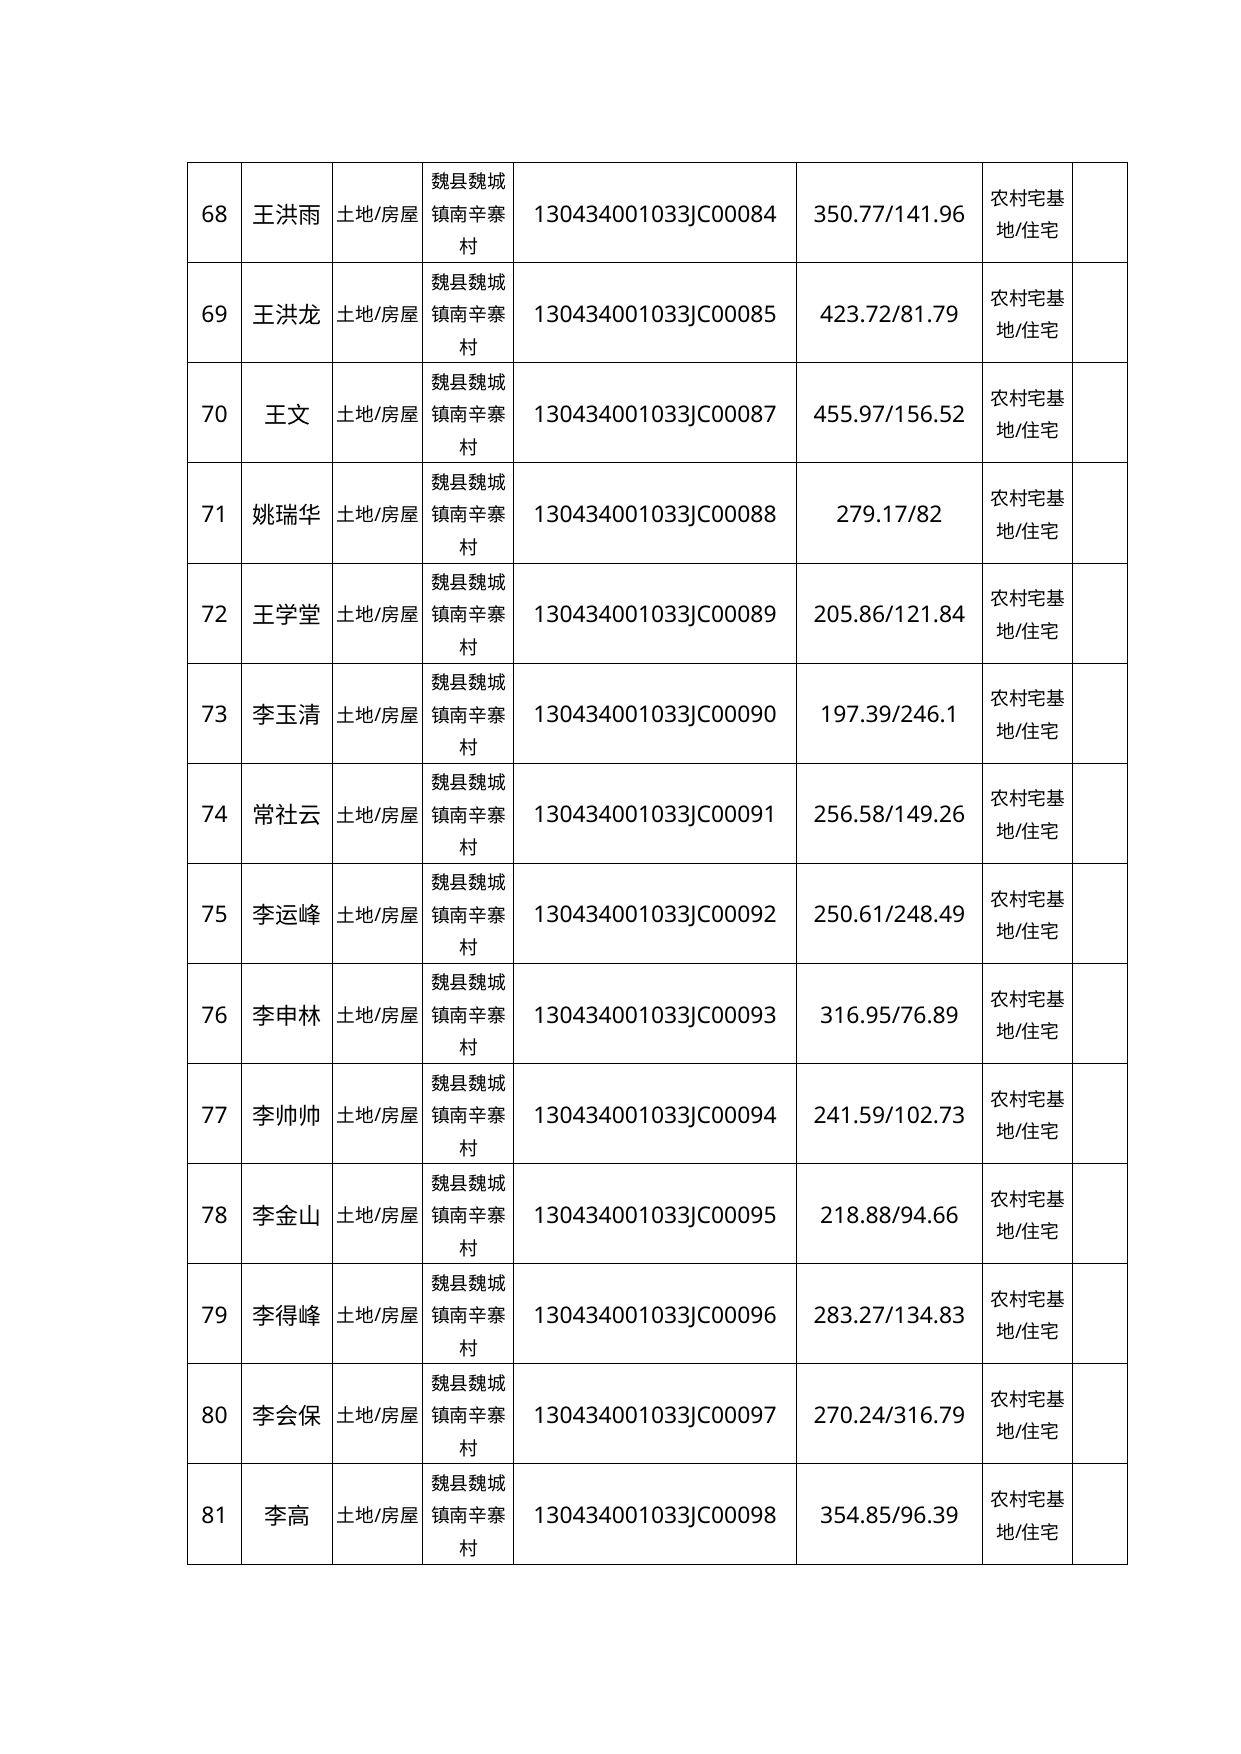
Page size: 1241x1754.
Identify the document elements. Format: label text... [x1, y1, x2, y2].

table_cell 王洪雨 [242, 163, 332, 262]
table_cell 土地/房屋 [333, 864, 422, 963]
table_cell 魏县魏城镇南辛寨村 [423, 1264, 513, 1363]
table_cell 241.59/102.73 [797, 1064, 982, 1163]
table_cell 魏县魏城镇南辛寨村 [423, 463, 513, 562]
table_cell 李金山 [242, 1164, 332, 1263]
table_cell [1073, 1064, 1127, 1163]
table_cell 土地/房屋 [333, 263, 422, 362]
table_cell [1073, 1164, 1127, 1263]
table_cell 魏县魏城镇南辛寨村 [423, 1064, 513, 1163]
table_cell [1073, 964, 1127, 1063]
table_cell 130434001033JC00085 [514, 263, 796, 362]
table_cell 李会保 [242, 1364, 332, 1463]
table_cell 土地/房屋 [333, 564, 422, 662]
table_cell 农村宅基地/住宅 [983, 1064, 1072, 1163]
table_cell [1073, 764, 1127, 863]
table_cell [1073, 263, 1127, 362]
table_cell 农村宅基地/住宅 [983, 864, 1072, 963]
table_cell 218.88/94.66 [797, 1164, 982, 1263]
table_cell 魏县魏城镇南辛寨村 [423, 163, 513, 262]
table_cell 270.24/316.79 [797, 1364, 982, 1463]
table_cell 土地/房屋 [333, 1364, 422, 1463]
table_cell 农村宅基地/住宅 [983, 564, 1072, 662]
table_cell 76 [188, 964, 241, 1063]
table_cell 74 [188, 764, 241, 863]
table_cell 魏县魏城镇南辛寨村 [423, 764, 513, 863]
table_cell 130434001033JC00098 [514, 1464, 796, 1563]
table_cell 李得峰 [242, 1264, 332, 1363]
table_cell 土地/房屋 [333, 1164, 422, 1263]
table_cell 279.17/82 [797, 463, 982, 562]
table_cell 李申林 [242, 964, 332, 1063]
table_cell 73 [188, 664, 241, 763]
table_cell 魏县魏城镇南辛寨村 [423, 1464, 513, 1563]
table_cell 农村宅基地/住宅 [983, 363, 1072, 462]
table_cell 75 [188, 864, 241, 963]
table_cell 土地/房屋 [333, 163, 422, 262]
table_cell 70 [188, 363, 241, 462]
table_cell 354.85/96.39 [797, 1464, 982, 1563]
table_cell [1073, 363, 1127, 462]
table_cell 李运峰 [242, 864, 332, 963]
table_cell 250.61/248.49 [797, 864, 982, 963]
table_cell 130434001033JC00092 [514, 864, 796, 963]
table_cell 农村宅基地/住宅 [983, 964, 1072, 1063]
table_cell 土地/房屋 [333, 1064, 422, 1163]
table_cell [1073, 1264, 1127, 1363]
table_cell 455.97/156.52 [797, 363, 982, 462]
table_cell 农村宅基地/住宅 [983, 1164, 1072, 1263]
table_cell 68 [188, 163, 241, 262]
table_cell 130434001033JC00089 [514, 564, 796, 662]
table_cell [1073, 1364, 1127, 1463]
table_cell 农村宅基地/住宅 [983, 463, 1072, 562]
table_cell 土地/房屋 [333, 764, 422, 863]
table_cell 农村宅基地/住宅 [983, 1364, 1072, 1463]
table_cell 256.58/149.26 [797, 764, 982, 863]
table_cell 130434001033JC00087 [514, 363, 796, 462]
table_cell 130434001033JC00093 [514, 964, 796, 1063]
table_cell 130434001033JC00095 [514, 1164, 796, 1263]
table_cell 魏县魏城镇南辛寨村 [423, 564, 513, 662]
table_cell 农村宅基地/住宅 [983, 664, 1072, 763]
table_cell 王洪龙 [242, 263, 332, 362]
table_cell 72 [188, 564, 241, 662]
table_cell 130434001033JC00088 [514, 463, 796, 562]
table_cell [1073, 163, 1127, 262]
table_cell 土地/房屋 [333, 964, 422, 1063]
table_cell 283.27/134.83 [797, 1264, 982, 1363]
table_cell 130434001033JC00097 [514, 1364, 796, 1463]
table_cell 土地/房屋 [333, 1264, 422, 1363]
table_cell 李高 [242, 1464, 332, 1563]
table_cell 205.86/121.84 [797, 564, 982, 662]
table_cell [1073, 463, 1127, 562]
table_cell 130434001033JC00096 [514, 1264, 796, 1363]
table_cell 423.72/81.79 [797, 263, 982, 362]
table_cell 350.77/141.96 [797, 163, 982, 262]
table_cell [1073, 564, 1127, 662]
table_cell 农村宅基地/住宅 [983, 1264, 1072, 1363]
table_cell 农村宅基地/住宅 [983, 764, 1072, 863]
table_cell 魏县魏城镇南辛寨村 [423, 664, 513, 763]
table_cell [1073, 664, 1127, 763]
table_cell 王学堂 [242, 564, 332, 662]
table_cell 魏县魏城镇南辛寨村 [423, 1164, 513, 1263]
table_cell 农村宅基地/住宅 [983, 163, 1072, 262]
table_cell [1073, 864, 1127, 963]
table_cell 农村宅基地/住宅 [983, 263, 1072, 362]
table_cell 李玉清 [242, 664, 332, 763]
table_cell 土地/房屋 [333, 1464, 422, 1563]
table_cell 农村宅基地/住宅 [983, 1464, 1072, 1563]
table_cell 土地/房屋 [333, 463, 422, 562]
table_cell 魏县魏城镇南辛寨村 [423, 1364, 513, 1463]
table_cell 130434001033JC00084 [514, 163, 796, 262]
table_cell 79 [188, 1264, 241, 1363]
table_cell 130434001033JC00090 [514, 664, 796, 763]
table_cell 316.95/76.89 [797, 964, 982, 1063]
table_cell 130434001033JC00094 [514, 1064, 796, 1163]
table_cell 王文 [242, 363, 332, 462]
table_cell 81 [188, 1464, 241, 1563]
table_cell 69 [188, 263, 241, 362]
table_cell 魏县魏城镇南辛寨村 [423, 964, 513, 1063]
table_cell 土地/房屋 [333, 664, 422, 763]
table_cell 李帅帅 [242, 1064, 332, 1163]
table_cell 130434001033JC00091 [514, 764, 796, 863]
table_cell 魏县魏城镇南辛寨村 [423, 263, 513, 362]
table_cell 常社云 [242, 764, 332, 863]
table_cell 80 [188, 1364, 241, 1463]
table_cell 71 [188, 463, 241, 562]
table_cell 土地/房屋 [333, 363, 422, 462]
table_cell 魏县魏城镇南辛寨村 [423, 864, 513, 963]
table_cell [1073, 1464, 1127, 1563]
table_cell 魏县魏城镇南辛寨村 [423, 363, 513, 462]
table_cell 197.39/246.1 [797, 664, 982, 763]
table_cell 77 [188, 1064, 241, 1163]
table_cell 78 [188, 1164, 241, 1263]
table_cell 姚瑞华 [242, 463, 332, 562]
